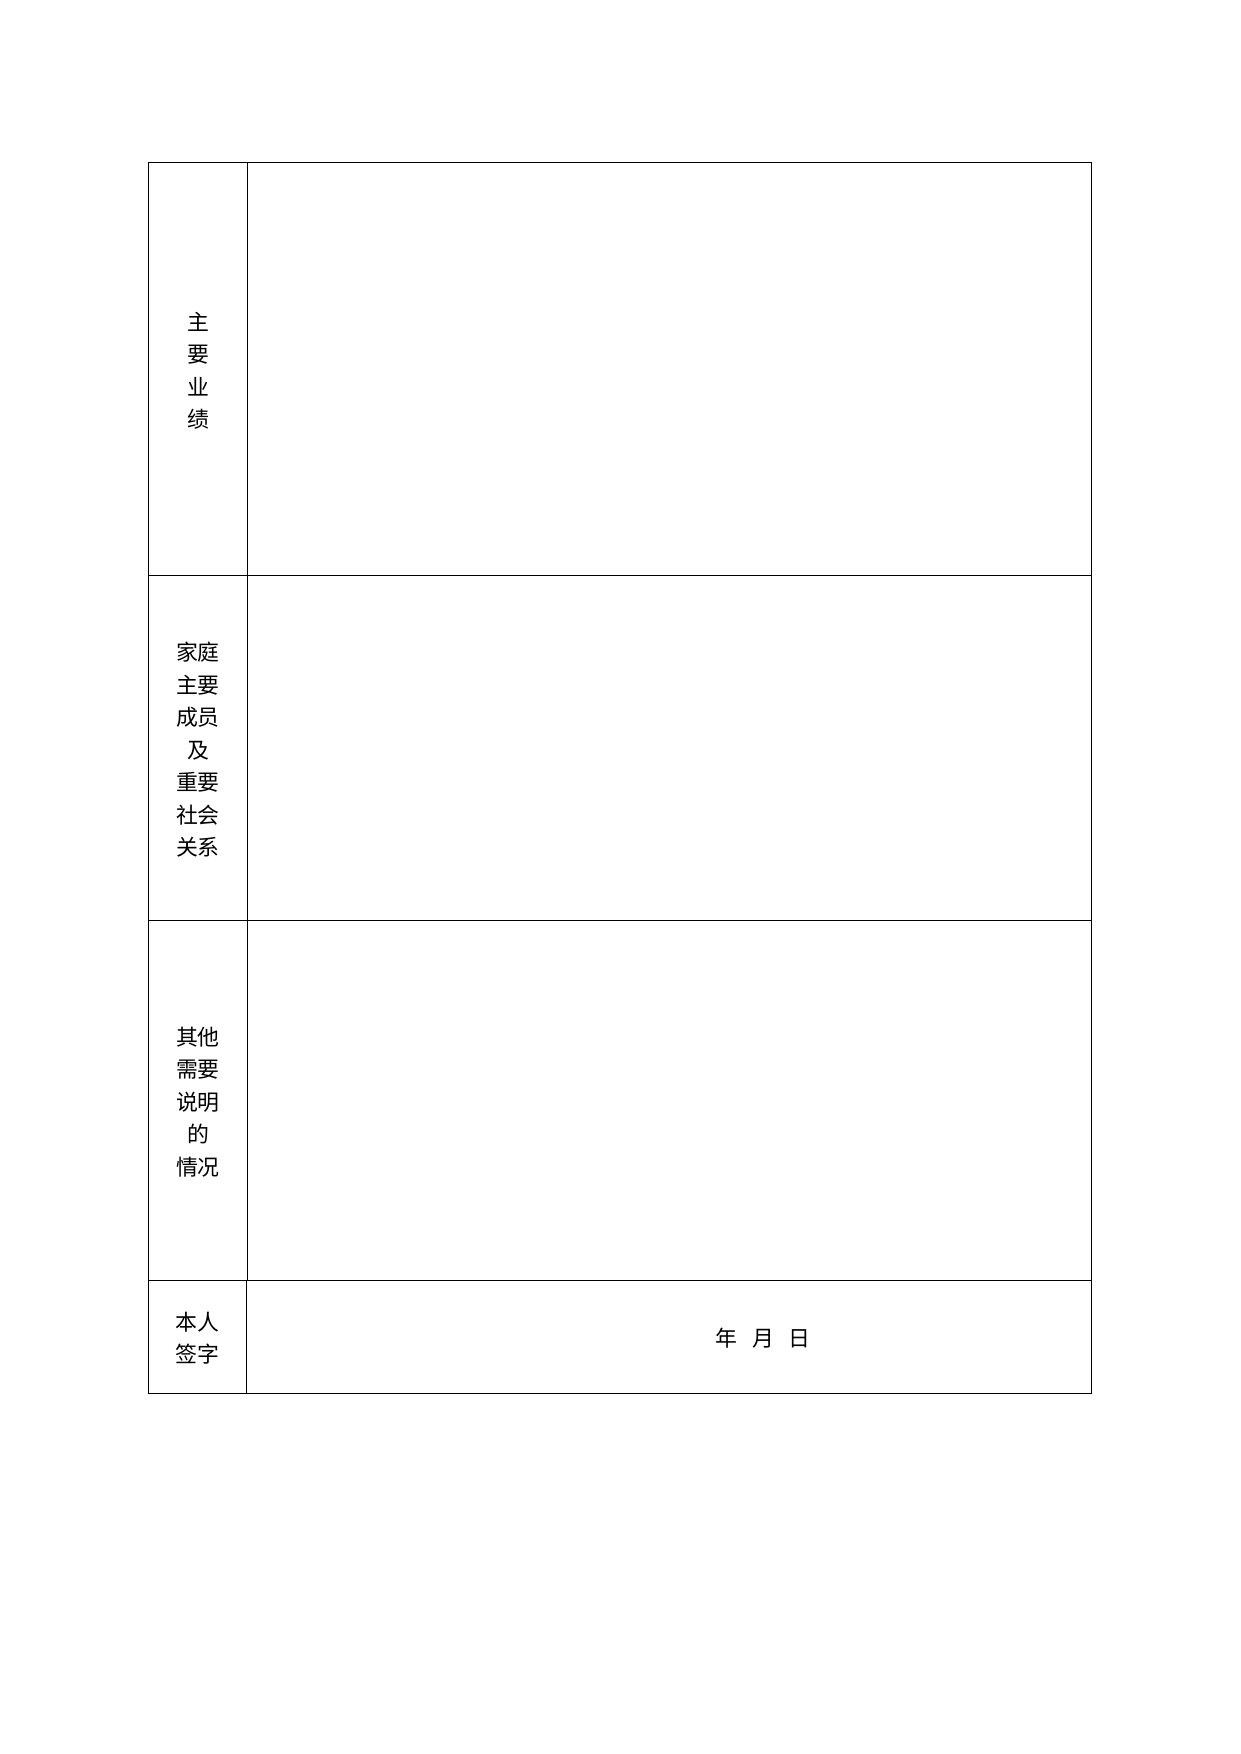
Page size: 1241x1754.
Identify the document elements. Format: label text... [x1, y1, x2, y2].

table_cell [248, 921, 1091, 1280]
table_cell 其他 需要 说明 的 情况 [149, 921, 247, 1280]
table_cell [248, 163, 1091, 575]
table_cell [248, 576, 1091, 920]
table_cell 本人 签字 [149, 1281, 246, 1393]
table_cell 家庭 主要 成员 及 重要 社会 关系 [149, 576, 247, 920]
table_cell 年 月 日 [247, 1281, 1091, 1393]
table_cell 主 要 业 绩 [149, 163, 247, 575]
